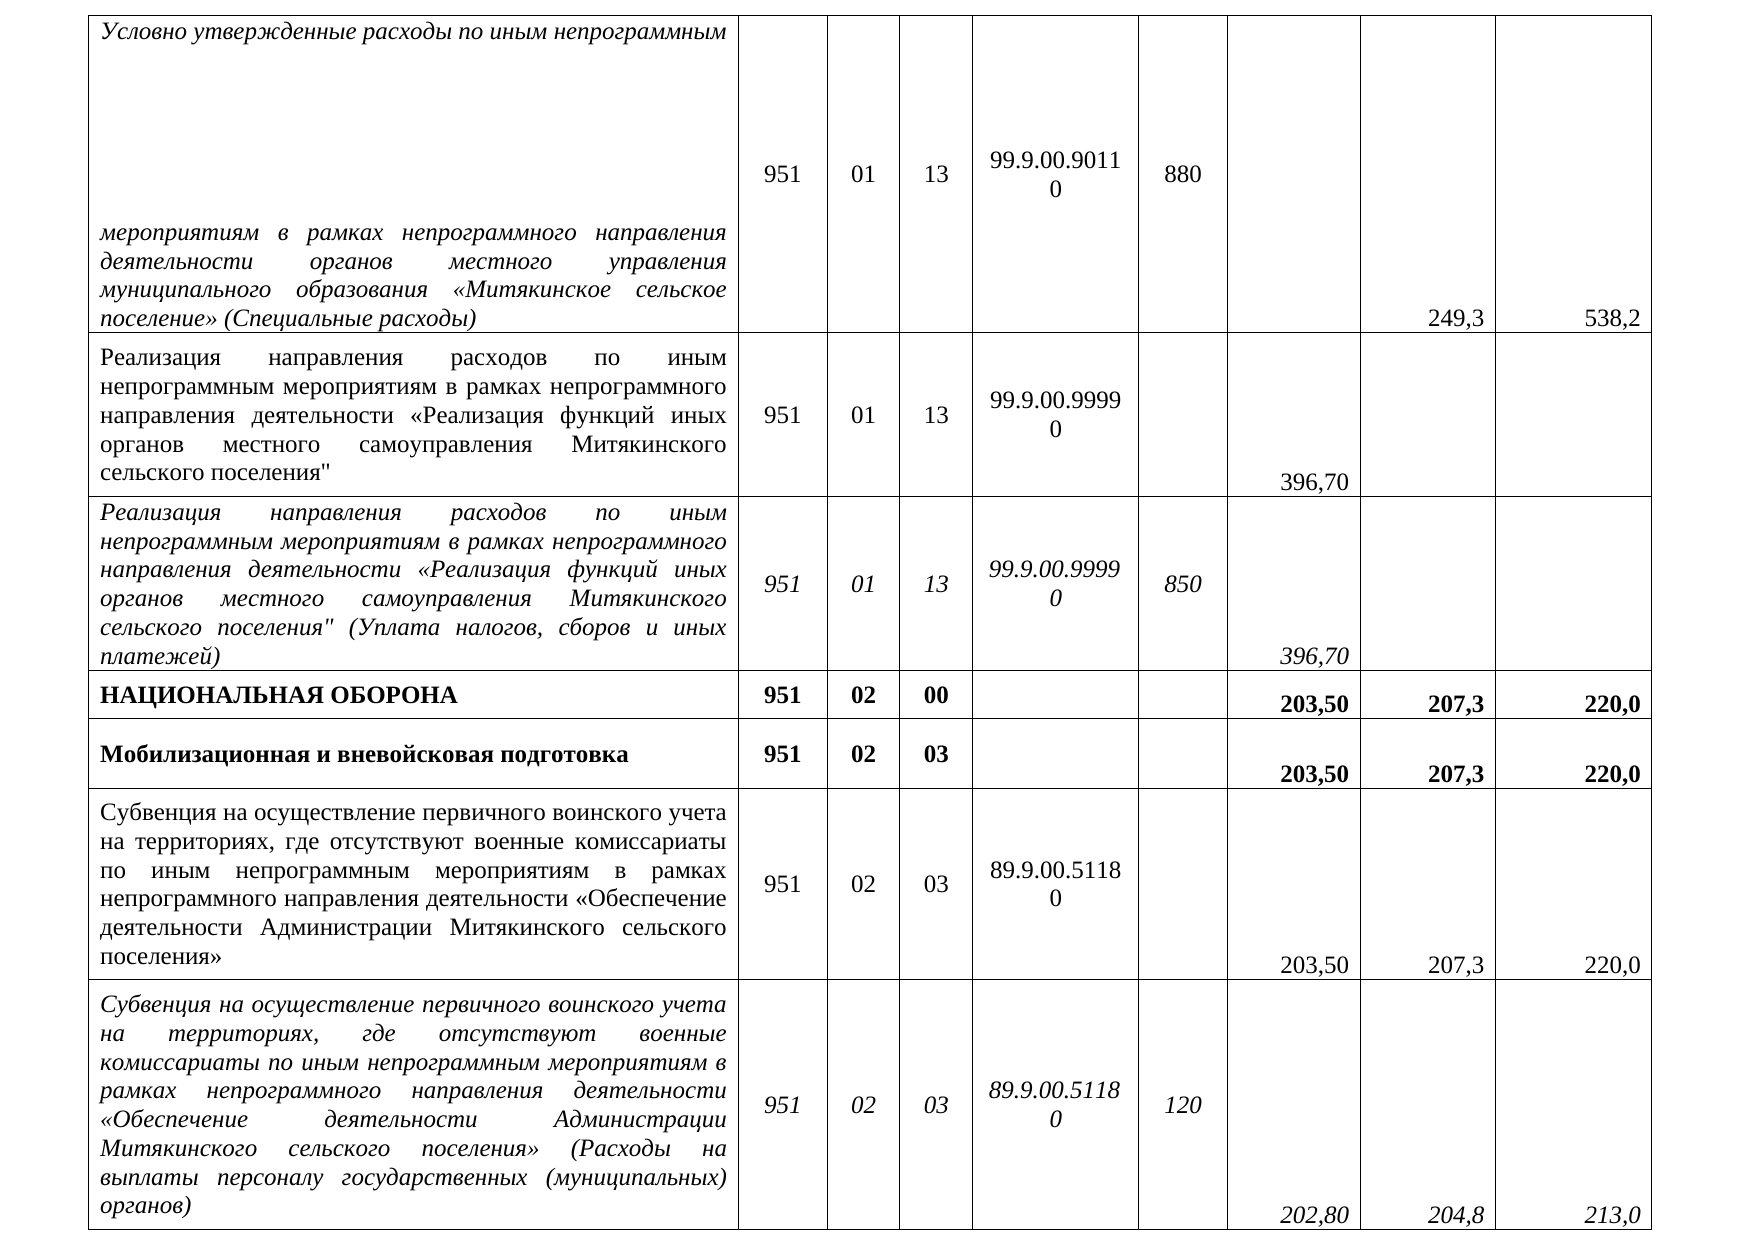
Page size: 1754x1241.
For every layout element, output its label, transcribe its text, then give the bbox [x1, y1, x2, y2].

table_cell 951 [739, 16, 827, 332]
table_cell 951 [739, 333, 827, 496]
table_cell 01 [828, 16, 899, 332]
table_cell 203,50 [1228, 789, 1360, 978]
table_cell 00 [900, 671, 972, 718]
table_cell Субвенция на осуществление первичного воинского учета на территориях, где отсутствуют военные комиссариаты по иным непрограммным мероприятиям в рамках непрограммного направления деятельности «Обеспечение деятельности Администрации Митякинского сельского поселения» [89, 789, 738, 978]
table_cell 202,80 [1228, 980, 1360, 1229]
table_cell 203,50 [1228, 671, 1360, 718]
table_cell 951 [739, 789, 827, 978]
table_cell [1139, 333, 1227, 496]
table_cell 538,2 [1496, 16, 1651, 332]
table_cell [1139, 671, 1227, 718]
table_cell 220,0 [1496, 719, 1651, 788]
table_cell 249,3 [1361, 16, 1495, 332]
table_cell 02 [828, 789, 899, 978]
table_cell 01 [828, 333, 899, 496]
table_cell 13 [900, 16, 972, 332]
table_cell 89.9.00.51180 [973, 980, 1138, 1229]
table_cell [1139, 719, 1227, 788]
table_cell 03 [900, 980, 972, 1229]
table_cell 203,50 [1228, 719, 1360, 788]
table_cell 220,0 [1496, 789, 1651, 978]
table_cell 951 [739, 980, 827, 1229]
table_cell 396,70 [1228, 497, 1360, 670]
table_cell 850 [1139, 497, 1227, 670]
table_cell [973, 671, 1138, 718]
table_cell 951 [739, 497, 827, 670]
table_cell [1361, 497, 1495, 670]
table_cell 99.9.00.90110 [973, 16, 1138, 332]
table_cell [973, 719, 1138, 788]
table_cell 02 [828, 980, 899, 1229]
table_cell 951 [739, 671, 827, 718]
table_cell 396,70 [1228, 333, 1360, 496]
table_cell 89.9.00.51180 [973, 789, 1138, 978]
table_cell [1496, 497, 1651, 670]
table_cell [1228, 16, 1360, 332]
table_cell [1139, 789, 1227, 978]
table_cell Условно утвержденные расходы по иным непрограммным мероприятиям в рамках непрограммного направления деятельности органов местного управления муниципального образования «Митякинское сельское поселение» (Специальные расходы) [89, 16, 738, 332]
table_cell [1361, 333, 1495, 496]
table_cell 207,3 [1361, 719, 1495, 788]
table_cell [1496, 333, 1651, 496]
table_cell 03 [900, 719, 972, 788]
table_cell 99.9.00.99990 [973, 497, 1138, 670]
table_cell 204,8 [1361, 980, 1495, 1229]
table_cell 213,0 [1496, 980, 1651, 1229]
table_cell 03 [900, 789, 972, 978]
table_cell 02 [828, 671, 899, 718]
table_cell 01 [828, 497, 899, 670]
table_cell 02 [828, 719, 899, 788]
table_cell 13 [900, 333, 972, 496]
table_cell 207,3 [1361, 789, 1495, 978]
table_cell Реализация направления расходов по иным непрограммным мероприятиям в рамках непрограммного направления деятельности «Реализация функций иных органов местного самоуправления Митякинского сельского поселения" (Уплата налогов, сборов и иных платежей) [89, 497, 738, 670]
table_cell 951 [739, 719, 827, 788]
table_cell Мобилизационная и вневойсковая подготовка [89, 719, 738, 788]
table_cell Реализация направления расходов по иным непрограммным мероприятиям в рамках непрограммного направления деятельности «Реализация функций иных органов местного самоуправления Митякинского сельского поселения" [89, 333, 738, 496]
table_cell 13 [900, 497, 972, 670]
table_cell 880 [1139, 16, 1227, 332]
table_cell Субвенция на осуществление первичного воинского учета на территориях, где отсутствуют военные комиссариаты по иным непрограммным мероприятиям в рамках непрограммного направления деятельности «Обеспечение деятельности Администрации Митякинского сельского поселения» (Расходы на выплаты персоналу государственных (муниципальных) органов) [89, 980, 738, 1229]
table_cell НАЦИОНАЛЬНАЯ ОБОРОНА [89, 671, 738, 718]
table_cell 207,3 [1361, 671, 1495, 718]
table_cell 120 [1139, 980, 1227, 1229]
table_cell 220,0 [1496, 671, 1651, 718]
table_cell 99.9.00.99990 [973, 333, 1138, 496]
